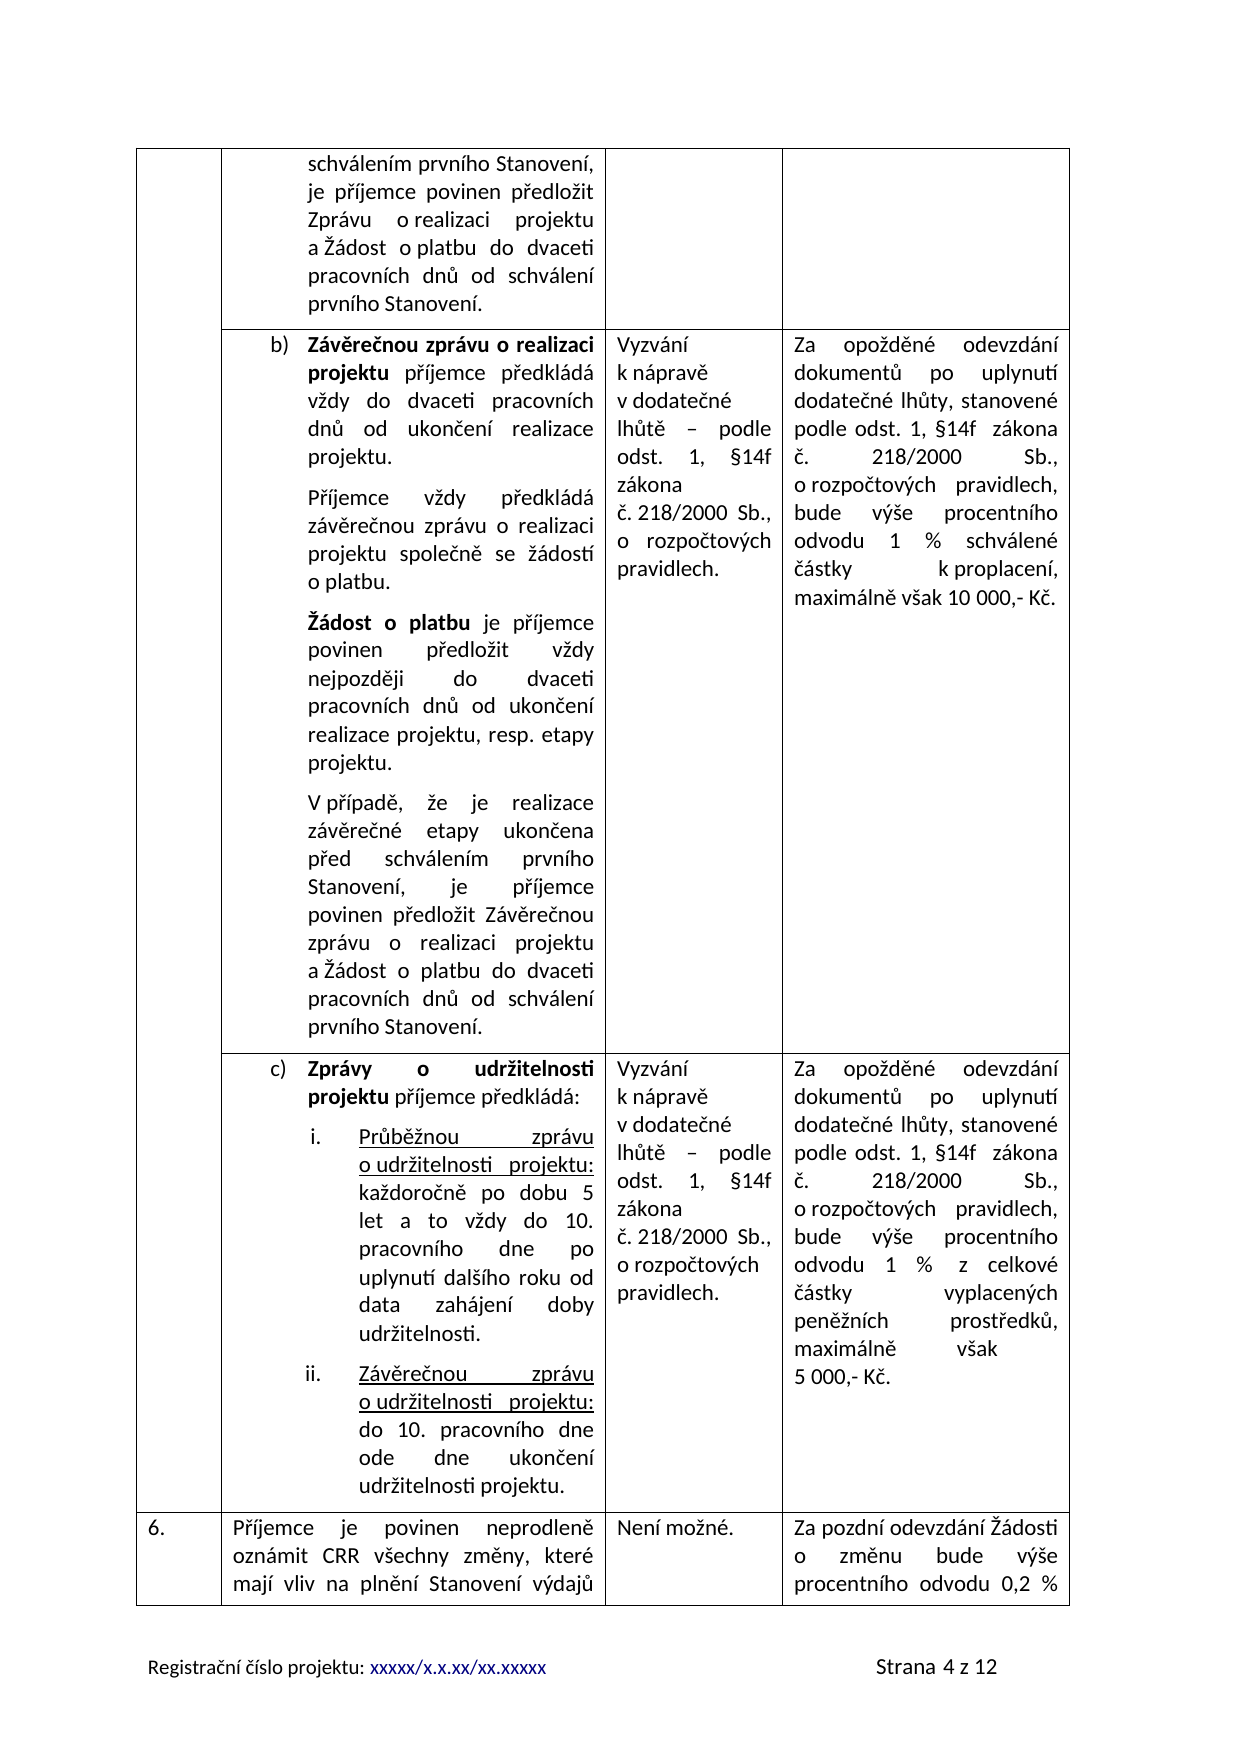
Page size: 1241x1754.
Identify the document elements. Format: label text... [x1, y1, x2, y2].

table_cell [606, 149, 782, 329]
table_cell Závěrečnou zprávu o realizaci projektu příjemce předkládá vždy do dvaceti pracovních dnů od ukončení realizace projektu. Příjemce vždy předkládá závěrečnou zprávu o realizaci projektu společně se žádostí o platbu. Žádost o platbu je příjemce povinen předložit vždy nejpozději do dvaceti pracovních dnů od ukončení realizace projektu, resp. etapy projektu. V případě, že je realizace závěrečné etapy ukončena před schválením prvního Stanovení, je příjemce povinen předložit Závěrečnou zprávu o realizaci projektu a Žádost o platbu do dvaceti pracovních dnů od schválení prvního Stanovení. [222, 330, 605, 1053]
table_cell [222, 1513, 605, 1605]
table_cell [222, 149, 605, 329]
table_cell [783, 149, 1069, 329]
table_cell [783, 1513, 1069, 1605]
table_cell Za opožděné odevzdání dokumentů po uplynutí dodatečné lhůty, stanovené podle odst. 1, §14f zákona č. 218/2000 Sb., o rozpočtových pravidlech, bude výše procentního odvodu 1 % z celkové částky vyplacených peněžních prostředků, maximálně však 5 000,- Kč. [783, 1054, 1069, 1512]
table_cell Vyzvání k nápravě v dodatečné lhůtě – podle odst. 1, §14f zákona č. 218/2000 Sb., o rozpočtových pravidlech. [606, 1054, 782, 1512]
table_cell Není možné. [606, 1513, 782, 1605]
table_cell Zprávy o udržitelnosti projektu příjemce předkládá: Průběžnou zprávu o udržitelnosti projektu: každoročně po dobu 5 let a to vždy do 10. pracovního dne po uplynutí dalšího roku od data zahájení doby udržitelnosti. Závěrečnou zprávu o udržitelnosti projektu: do 10. pracovního dne ode dne ukončení udržitelnosti projektu. [222, 1054, 605, 1512]
table_cell 6. [137, 1513, 221, 1605]
table_cell Vyzvání k nápravě v dodatečné lhůtě – podle odst. 1, §14f zákona č. 218/2000 Sb., o rozpočtových pravidlech. [606, 330, 782, 1053]
